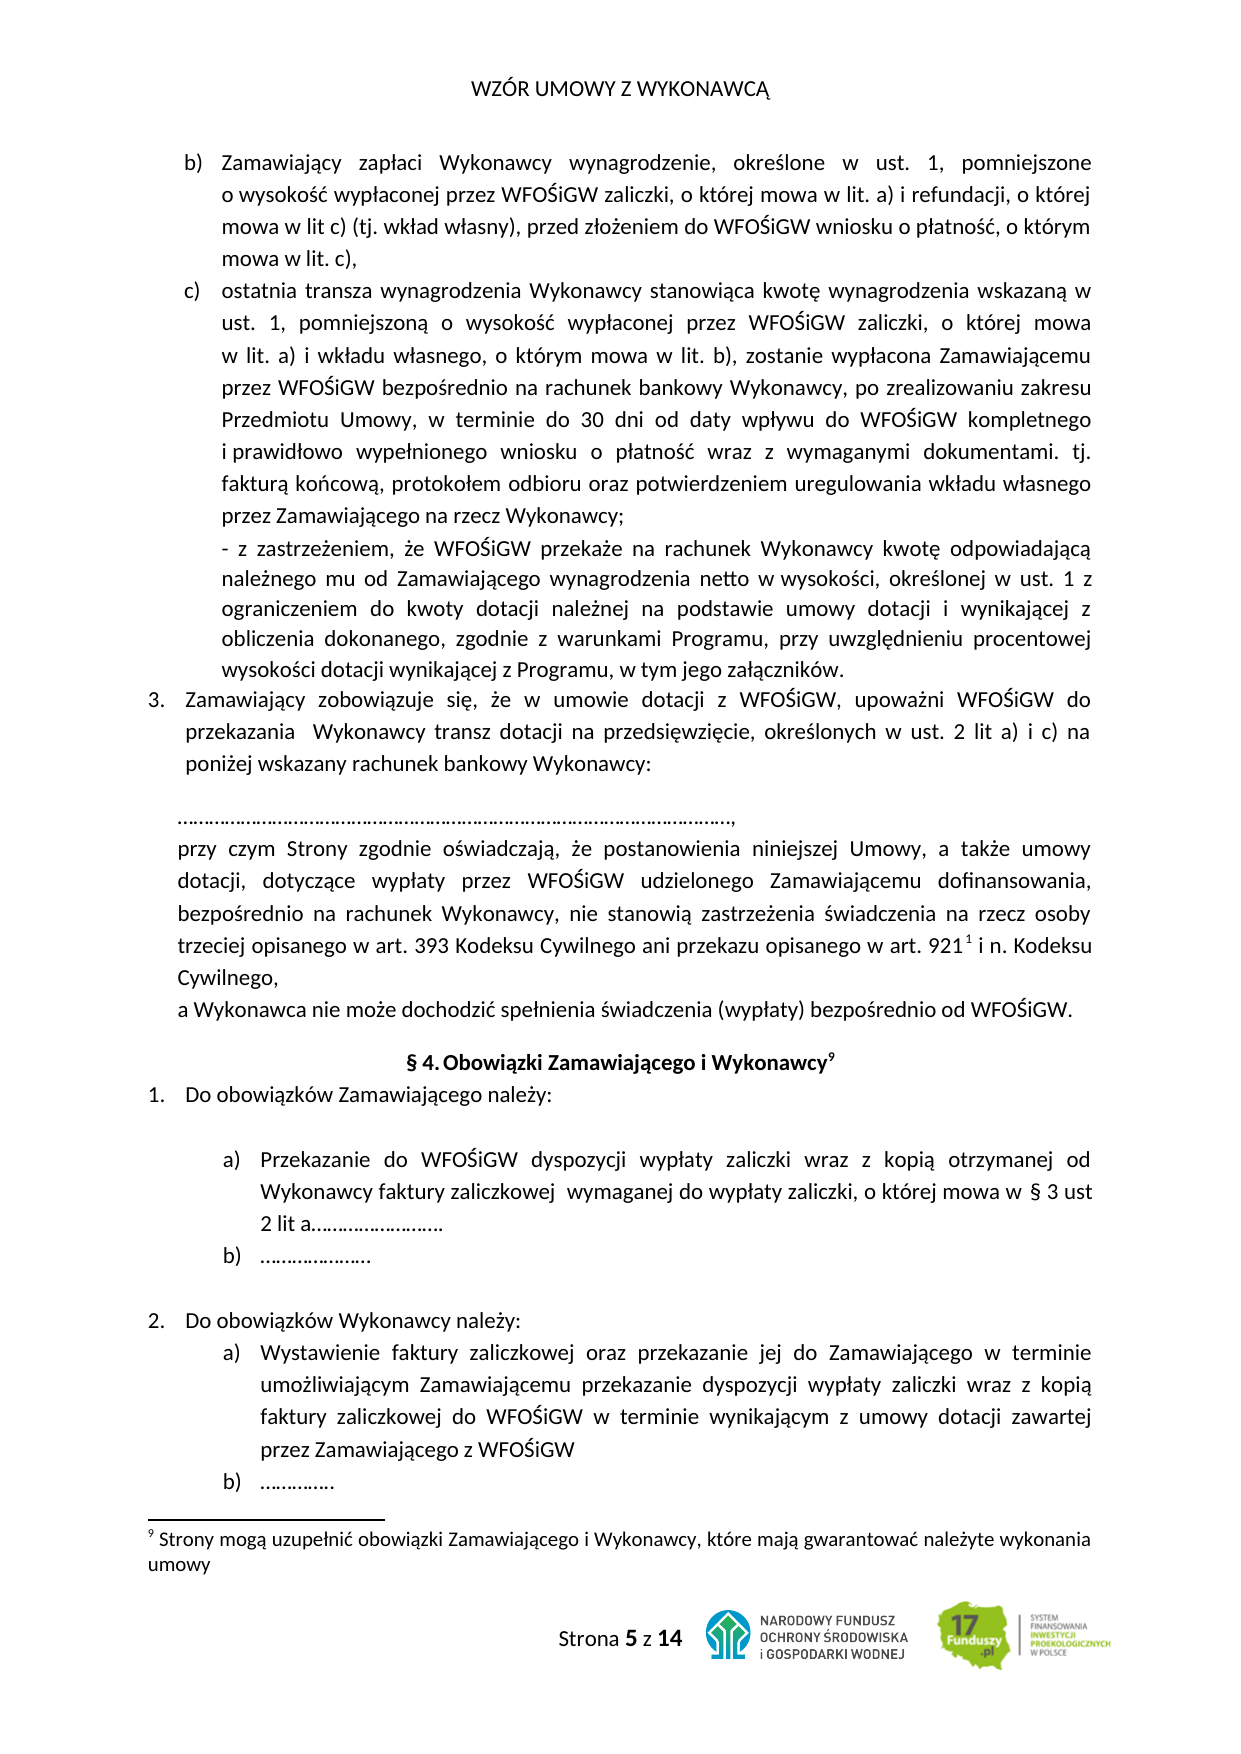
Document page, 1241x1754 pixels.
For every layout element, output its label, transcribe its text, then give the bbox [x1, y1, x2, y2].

list Zamawiający zobowiązuje się, że w umowie dotacji z WFOŚiGW, upoważni WFOŚiGW do przekazania Wykonawcy transz dotacji na przedsięwzięcie, określonych w ust. 2 lit a) i c) na poniżej wskazany rachunek bankowy Wykonawcy: [148, 685, 1093, 777]
list ………………… [223, 1242, 1093, 1269]
text ……………………………………………………………………………………………, przy czym Strony zgodnie oświadczają, że postanowienia niniejszej Umowy, a także umowy dotacji, dotyczące wypłaty przez WFOŚiGW udzielonego Zamawiającemu dofinansowania, bezpośrednio na rachunek Wykonawcy, nie stanowią zastrzeżenia świadczenia na rzecz osoby trzeciej opisanego w art. 393 Kodeksu Cywilnego ani przekazu opisanego w art. 9211 i n. Kodeksu Cywilnego, a Wykonawca nie może dochodzić spełnienia świadczenia (wypłaty) bezpośrednio od WFOŚiGW. [177, 802, 1093, 1023]
list Do obowiązków Wykonawcy należy: [148, 1306, 1093, 1334]
list ………….. [223, 1467, 1093, 1495]
list Wystawienie faktury zaliczkowej oraz przekazanie jej do Zamawiającego w terminie umożliwiającym Zamawiającemu przekazanie dyspozycji wypłaty zaliczki wraz z kopią faktury zaliczkowej do WFOŚiGW w terminie wynikającym z umowy dotacji zawartej przez Zamawiającego z WFOŚiGW [223, 1338, 1093, 1463]
list ostatnia transza wynagrodzenia Wykonawcy stanowiąca kwotę wynagrodzenia wskazaną w ust. 1, pomniejszoną o wysokość wypłaconej przez WFOŚiGW zaliczki, o której mowa w lit. a) i wkładu własnego, o którym mowa w lit. b), zostanie wypłacona Zamawiającemu przez WFOŚiGW bezpośrednio na rachunek bankowy Wykonawcy, po zrealizowaniu zakresu Przedmiotu Umowy, w terminie do 30 dni od daty wpływu do WFOŚiGW kompletnego i prawidłowo wypełnionego wniosku o płatność wraz z wymaganymi dokumentami. tj. fakturą końcową, protokołem odbioru oraz potwierdzeniem uregulowania wkładu własnego przez Zamawiającego na rzecz Wykonawcy; [184, 276, 1093, 530]
list Do obowiązków Zamawiającego należy: [148, 1081, 1093, 1109]
list - z zastrzeżeniem, że WFOŚiGW przekaże na rachunek Wykonawcy kwotę odpowiadającą należnego mu od Zamawiającego wynagrodzenia netto w wysokości, określonej w ust. 1 z ograniczeniem do kwoty dotacji należnej na podstawie umowy dotacji i wynikającej z obliczenia dokonanego, zgodnie z warunkami Programu, przy uwzględnieniu procentowej wysokości dotacji wynikającej z Programu, w tym jego załączników. [221, 534, 1093, 683]
picture [672, 1599, 1111, 1673]
list Zamawiający zapłaci Wykonawcy wynagrodzenie, określone w ust. 1, pomniejszone o wysokość wypłaconej przez WFOŚiGW zaliczki, o której mowa w lit. a) i refundacji, o której mowa w lit c) (tj. wkład własny), przed złożeniem do WFOŚiGW wniosku o płatność, o którym mowa w lit. c), [184, 148, 1093, 272]
list Obowiązki Zamawiającego i Wykonawcy [148, 1048, 1093, 1076]
list Przekazanie do WFOŚiGW dyspozycji wypłaty zaliczki wraz z kopią otrzymanej od Wykonawcy faktury zaliczkowej wymaganej do wypłaty zaliczki, o której mowa w § 3 ust 2 lit a……………………. [223, 1145, 1093, 1237]
